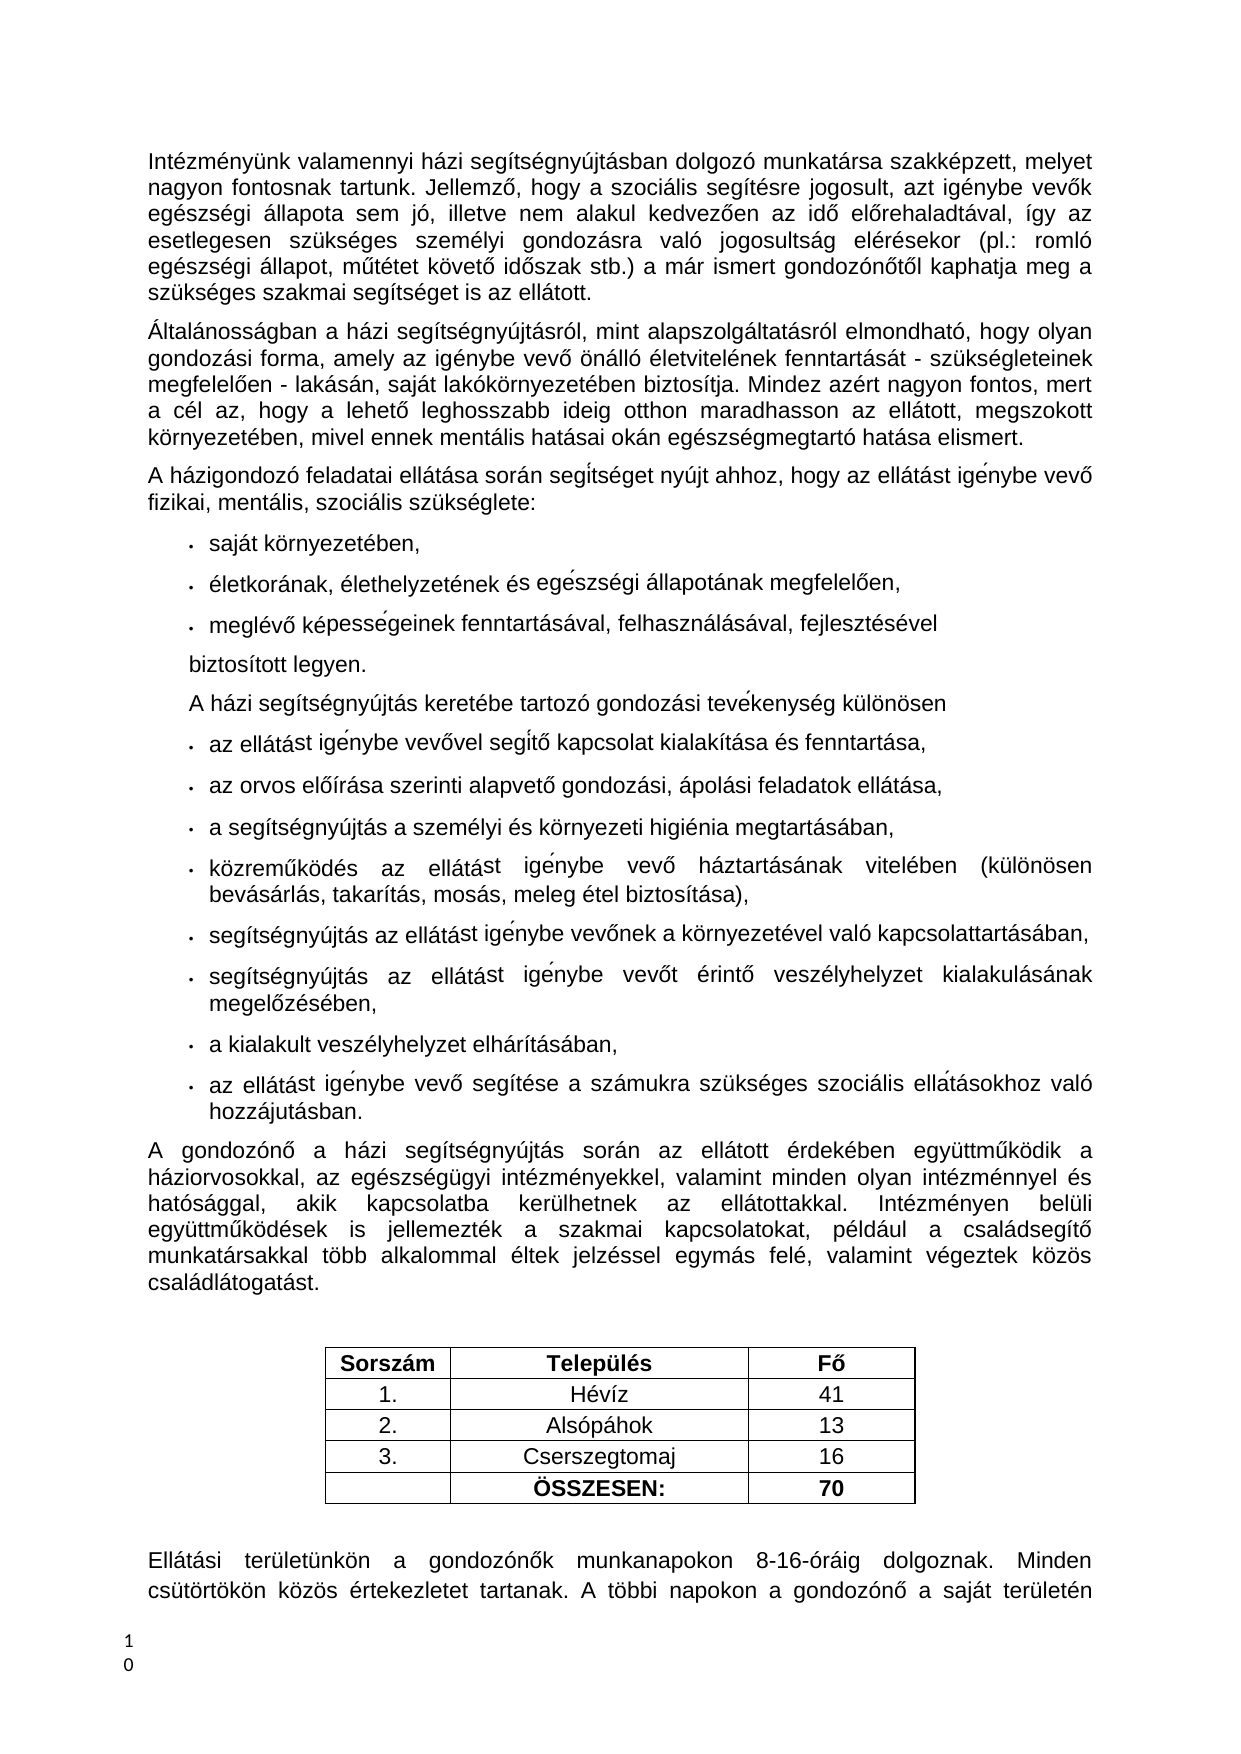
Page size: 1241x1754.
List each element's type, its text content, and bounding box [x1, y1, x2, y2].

table_cell 3. [326, 1441, 450, 1472]
list segítségnyújtás az ellátást igénybe vevőt érintő veszélyhelyzet kialakulásának megelőzésében, [188, 961, 1093, 1016]
list a kialakult veszélyhelyzet elhárításában, [188, 1028, 1093, 1057]
table_cell 13 [749, 1410, 914, 1440]
table_cell ÖSSZESEN: [451, 1473, 748, 1503]
list az ellátást igénybe vevő segítése a számukra szükséges szociális ellátásokhoz való hozzájutásban. [188, 1069, 1093, 1124]
text Intézményünk valamennyi házi segítségnyújtásban dolgozó munkatársa szakképzett, melyet nagyon fontosnak tartunk. Jellemző, hogy a szociális segítésre jogosult, azt igénybe vevők egészségi állapota sem jó, illetve nem alakul kedvezően az idő előrehaladtával, így az esetlegesen szükséges személyi gondozásra való jogosultság elérésekor (pl.: romló egészségi állapot, műtétet követő időszak stb.) a már ismert gondozónőtől kaphatja meg a szükséges szakmai segítséget is az ellátott. [148, 148, 1093, 306]
table_cell 2. [326, 1410, 450, 1440]
table_cell 1. [326, 1379, 450, 1409]
table_header Sorszám [326, 1348, 450, 1378]
list közreműködés az ellátást igénybe vevő háztartásának vitelében (különösen bevásárlás, takarítás, mosás, meleg étel biztosítása), [188, 852, 1093, 907]
text A gondozónő a házi segítségnyújtás során az ellátott érdekében együttműködik a háziorvosokkal, az egészségügyi intézményekkel, valamint minden olyan intézménnyel és hatósággal, akik kapcsolatba kerülhetnek az ellátottakkal. Intézményen belüli együttműködések is jellemezték a szakmai kapcsolatokat, például a családsegítő munkatársakkal több alkalommal éltek jelzéssel egymás felé, valamint végeztek közös családlátogatást. [148, 1137, 1093, 1295]
text Általánosságban a házi segítségnyújtásról, mint alapszolgáltatásról elmondható, hogy olyan gondozási forma, amely az igénybe vevő önálló életvitelének fenntartását - szükségleteinek megfelelően - lakásán, saját lakókörnyezetében biztosítja. Mindez azért nagyon fontos, mert a cél az, hogy a lehető leghosszabb ideig otthon maradhasson az ellátott, megszokott környezetében, mivel ennek mentális hatásai okán egészségmegtartó hatása elismert. [148, 318, 1093, 450]
list életkorának, élethelyzetének és egészségi állapotának megfelelően, [188, 569, 1093, 597]
table_cell 70 [749, 1473, 914, 1503]
table_header Település [451, 1348, 748, 1378]
list a segítségnyújtás a személyi és környezeti higiénia megtartásában, [188, 811, 1093, 840]
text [148, 1547, 1093, 1603]
table_cell [326, 1473, 450, 1503]
text A házi segítségnyújtás keretébe tartozó gondozási tevékenység különösen [188, 690, 1093, 716]
list segítségnyújtás az ellátást igénybe vevőnek a környezetével való kapcsolattartásában, [188, 920, 1093, 948]
text biztosított legyen. [188, 651, 1093, 677]
list az ellátást igénybe vevővel segítő kapcsolat kialakítása és fenntartása, [188, 729, 1093, 757]
table_cell 41 [749, 1379, 914, 1409]
table_cell Hévíz [451, 1379, 748, 1409]
table_cell Cserszegtomaj [451, 1441, 748, 1472]
table_cell 16 [749, 1441, 914, 1472]
text A házigondozó feladatai ellátása során segítséget nyújt ahhoz, hogy az ellátást igénybe vevő fizikai, mentális, szociális szükséglete: [148, 462, 1093, 515]
table_cell Alsópáhok [451, 1410, 748, 1440]
list saját környezetében, [188, 528, 1093, 556]
table_header Fő [749, 1348, 914, 1378]
list az orvos előírása szerinti alapvető gondozási, ápolási feladatok ellátása, [188, 770, 1093, 799]
list meglévő képességeinek fenntartásával, felhasználásával, fejlesztésével [188, 610, 1093, 639]
